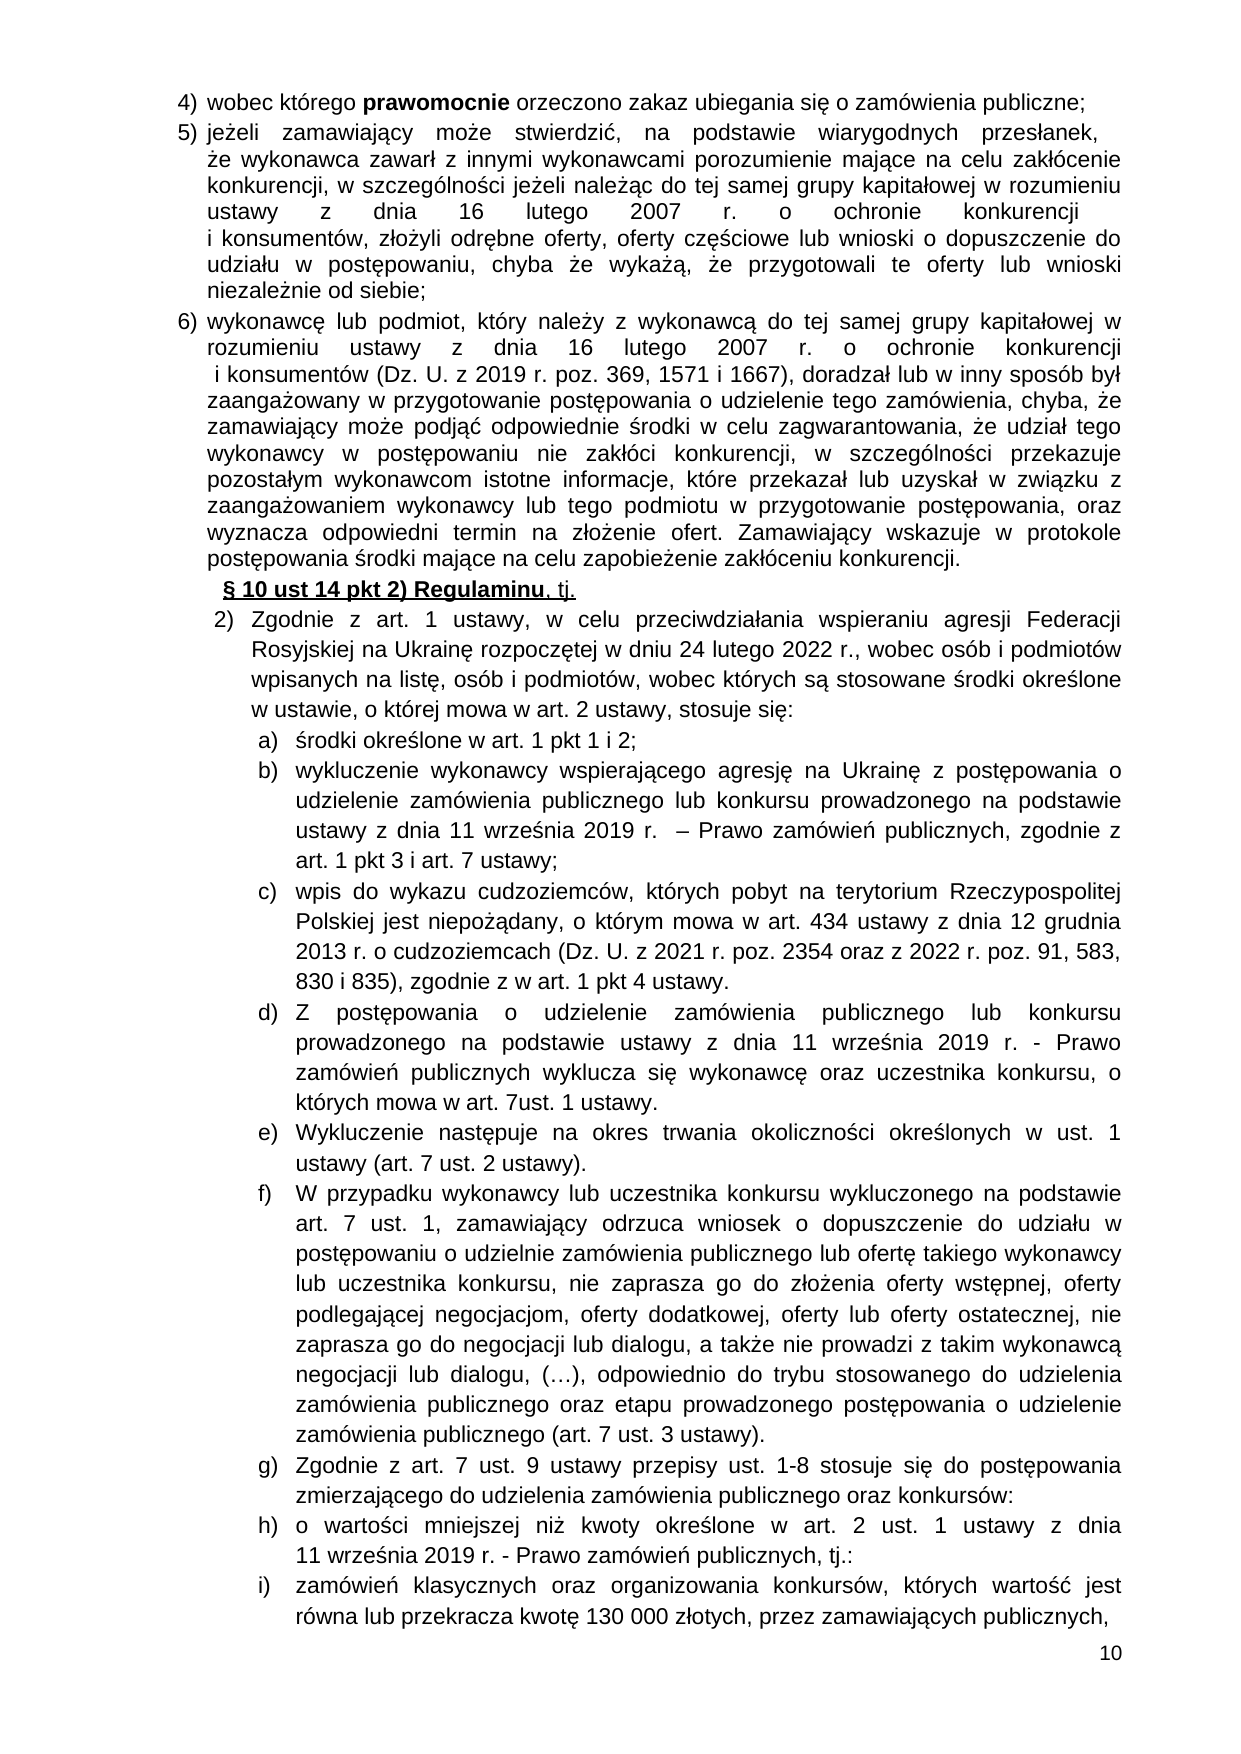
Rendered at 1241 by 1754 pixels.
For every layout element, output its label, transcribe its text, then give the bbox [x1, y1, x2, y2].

list Z postępowania o udzielenie zamówienia publicznego lub konkursu prowadzonego na podstawie ustawy z dnia 11 września 2019 r. - Prawo zamówień publicznych wyklucza się wykonawcę oraz uczestnika konkursu, o których mowa w art. 7ust. 1 ustawy. [258, 998, 1122, 1115]
list Zgodnie z art. 1 ustawy, w celu przeciwdziałania wspieraniu agresji Federacji Rosyjskiej na Ukrainę rozpoczętej w dniu 24 lutego 2022 r., wobec osób i podmiotów wpisanych na listę, osób i podmiotów, wobec których są stosowane środki określone w ustawie, o której mowa w art. 2 ustawy, stosuje się: [214, 606, 1122, 723]
list wpis do wykazu cudzoziemców, których pobyt na terytorium Rzeczypospolitej Polskiej jest niepożądany, o którym mowa w art. 434 ustawy z dnia 12 grudnia 2013 r. o cudzoziemcach (Dz. U. z 2021 r. poz. 2354 oraz z 2022 r. poz. 91, 583, 830 i 835), zgodnie z w art. 1 pkt 4 ustawy. [258, 878, 1122, 994]
list jeżeli zamawiający może stwierdzić, na podstawie wiarygodnych przesłanek, że wykonawca zawarł z innymi wykonawcami porozumienie mające na celu zakłócenie konkurencji, w szczególności jeżeli należąc do tej samej grupy kapitałowej w rozumieniu ustawy z dnia 16 lutego 2007 r. o ochronie konkurencji i konsumentów, złożyli odrębne oferty, oferty częściowe lub wnioski o dopuszczenie do udziału w postępowaniu, chyba że wykażą, że przygotowali te oferty lub wnioski niezależnie od siebie; [177, 119, 1122, 304]
list Zgodnie z art. 7 ust. 9 ustawy przepisy ust. 1-8 stosuje się do postępowania zmierzającego do udzielenia zamówienia publicznego oraz konkursów: [258, 1452, 1122, 1508]
list zamówień klasycznych oraz organizowania konkursów, których wartość jest równa lub przekracza kwotę 130 000 złotych, przez zamawiających publicznych, [258, 1572, 1122, 1629]
list Wykluczenie następuje na okres trwania okoliczności określonych w ust. 1 ustawy (art. 7 ust. 2 ustawy). [258, 1119, 1122, 1176]
list wobec którego prawomocnie orzeczono zakaz ubiegania się o zamówienia publiczne; [177, 89, 1122, 115]
list wykluczenie wykonawcy wspierającego agresję na Ukrainę z postępowania o udzielenie zamówienia publicznego lub konkursu prowadzonego na podstawie ustawy z dnia 11 września 2019 r. – Prawo zamówień publicznych, zgodnie z art. 1 pkt 3 i art. 7 ustawy; [258, 757, 1122, 874]
list W przypadku wykonawcy lub uczestnika konkursu wykluczonego na podstawie art. 7 ust. 1, zamawiający odrzuca wniosek o dopuszczenie do udziału w postępowaniu o udzielnie zamówienia publicznego lub ofertę takiego wykonawcy lub uczestnika konkursu, nie zaprasza go do złożenia oferty wstępnej, oferty podlegającej negocjacjom, oferty dodatkowej, oferty lub oferty ostatecznej, nie zaprasza go do negocjacji lub dialogu, a także nie prowadzi z takim wykonawcą negocjacji lub dialogu, (…), odpowiednio do trybu stosowanego do udzielenia zamówienia publicznego oraz etapu prowadzonego postępowania o udzielenie zamówienia publicznego (art. 7 ust. 3 ustawy). [258, 1180, 1122, 1448]
list § 10 ust 14 pkt 2) Regulaminu, tj. [223, 576, 1122, 602]
list wykonawcę lub podmiot, który należy z wykonawcą do tej samej grupy kapitałowej w rozumieniu ustawy z dnia 16 lutego 2007 r. o ochronie konkurencji i konsumentów (Dz. U. z 2019 r. poz. 369, 1571 i 1667), doradzał lub w inny sposób był zaangażowany w przygotowanie postępowania o udzielenie tego zamówienia, chyba, że zamawiający może podjąć odpowiednie środki w celu zagwarantowania, że udział tego wykonawcy w postępowaniu nie zakłóci konkurencji, w szczególności przekazuje pozostałym wykonawcom istotne informacje, które przekazał lub uzyskał w związku z zaangażowaniem wykonawcy lub tego podmiotu w przygotowanie postępowania, oraz wyznacza odpowiedni termin na złożenie ofert. Zamawiający wskazuje w protokole postępowania środki mające na celu zapobieżenie zakłóceniu konkurencji. [177, 308, 1122, 571]
list o wartości mniejszej niż kwoty określone w art. 2 ust. 1 ustawy z dnia 11 września 2019 r. - Prawo zamówień publicznych, tj.: [258, 1512, 1122, 1568]
list środki określone w art. 1 pkt 1 i 2; [258, 727, 1122, 753]
